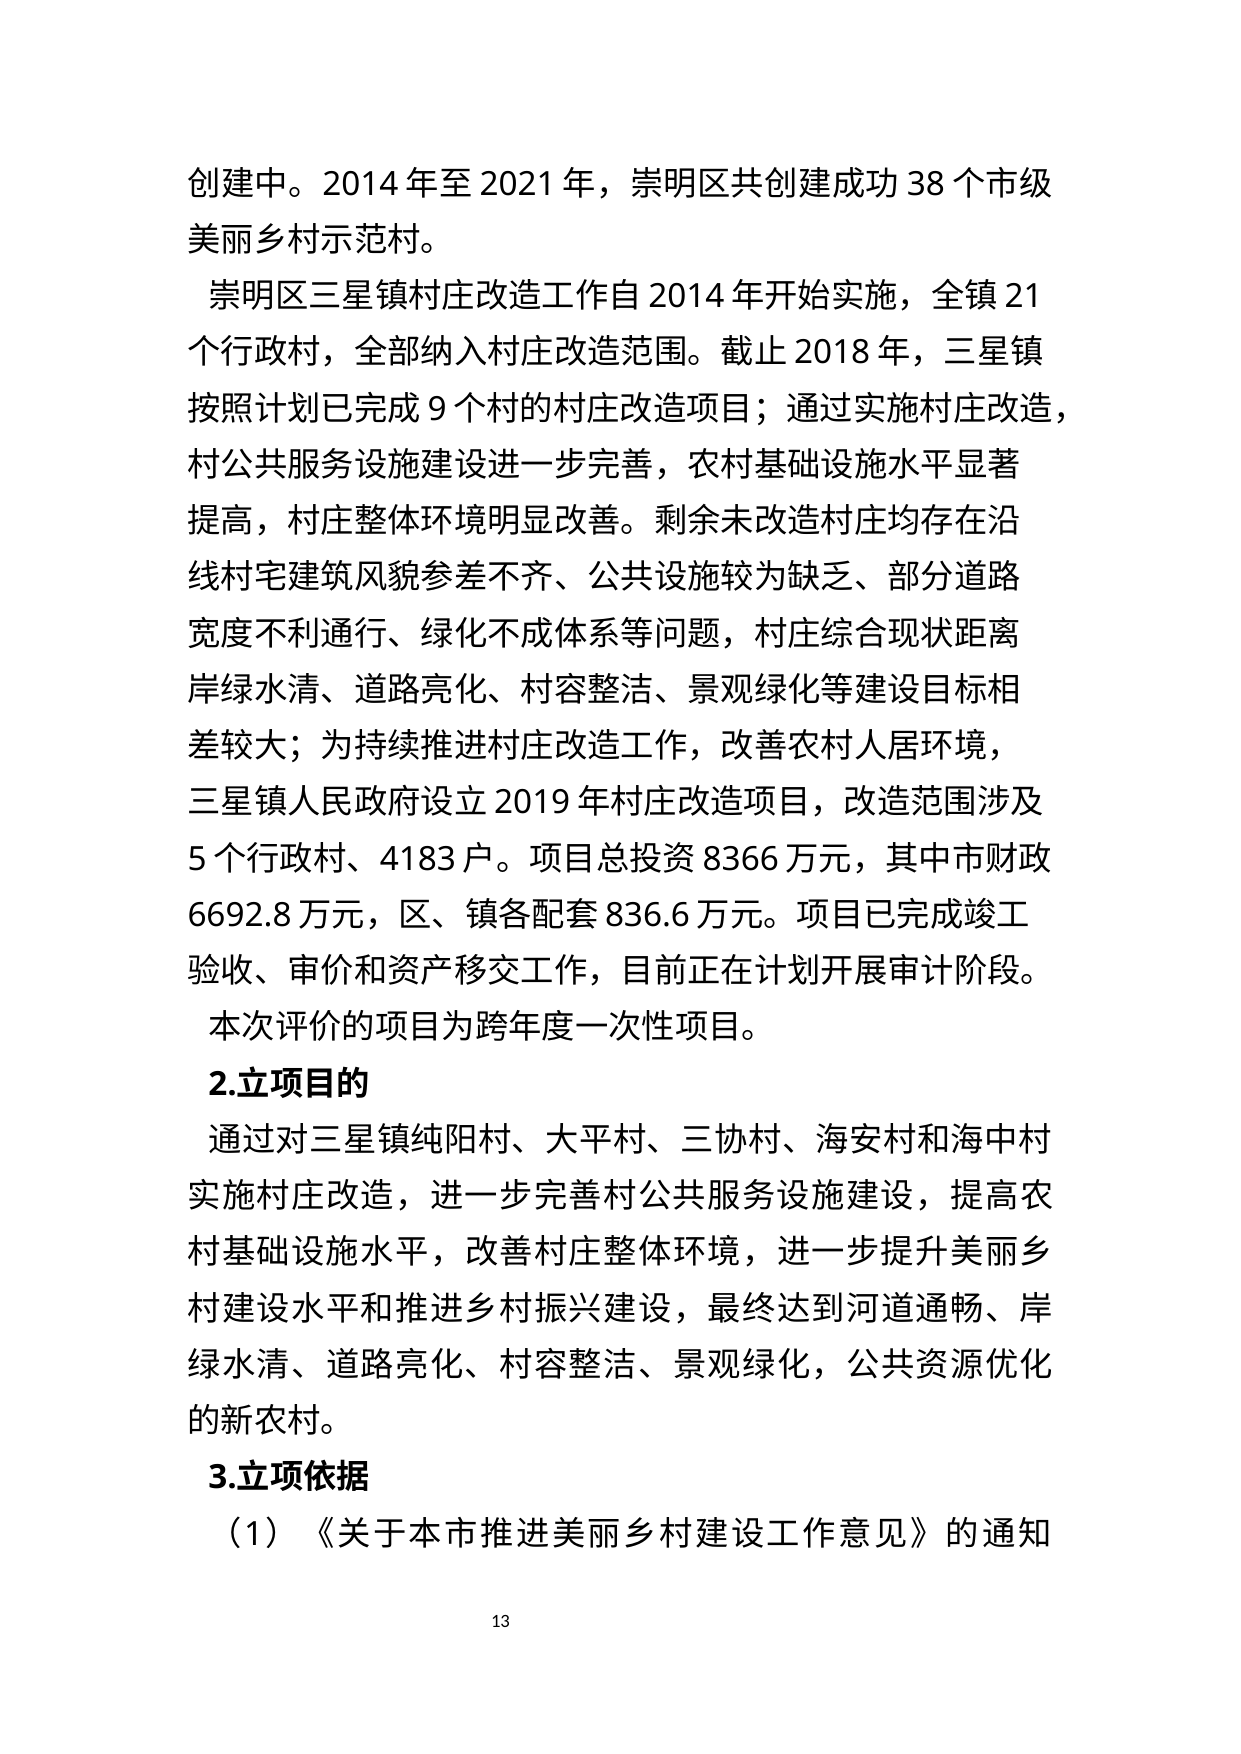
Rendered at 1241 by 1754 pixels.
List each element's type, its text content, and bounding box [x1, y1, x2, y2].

text 本次评价的项目为跨年度一次性项目。 [187, 994, 1053, 1050]
text 通过对三星镇纯阳村、大平村、三协村、海安村和海中村实施村庄改造，进一步完善村公共服务设施建设，提高农村基础设施水平，改善村庄整体环境，进一步提升美丽乡村建设水平和推进乡村振兴建设，最终达到河道通畅、岸绿水清、道路亮化、村容整洁、景观绿化，公共资源优化的新农村。 [187, 1106, 1053, 1444]
text 3.立项依据 [187, 1444, 1053, 1500]
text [187, 150, 1053, 262]
text 崇明区三星镇村庄改造工作自2014年开始实施，全镇21个行政村，全部纳入村庄改造范围。截止2018年，三星镇按照计划已完成9个村的村庄改造项目；通过实施村庄改造，村公共服务设施建设进一步完善，农村基础设施水平显著提高，村庄整体环境明显改善。剩余未改造村庄均存在沿线村宅建筑风貌参差不齐、公共设施较为缺乏、部分道路宽度不利通行、绿化不成体系等问题，村庄综合现状距离岸绿水清、道路亮化、村容整洁、景观绿化等建设目标相差较大；为持续推进村庄改造工作，改善农村人居环境，三星镇人民政府设立2019年村庄改造项目，改造范围涉及5个行政村、4183户。项目总投资8366万元，其中市财政6692.8万元，区、镇各配套836.6万元。项目已完成竣工验收、审价和资产移交工作，目前正在计划开展审计阶段。 [187, 262, 1053, 994]
text 2.立项目的 [187, 1050, 1053, 1106]
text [187, 1500, 1053, 1556]
